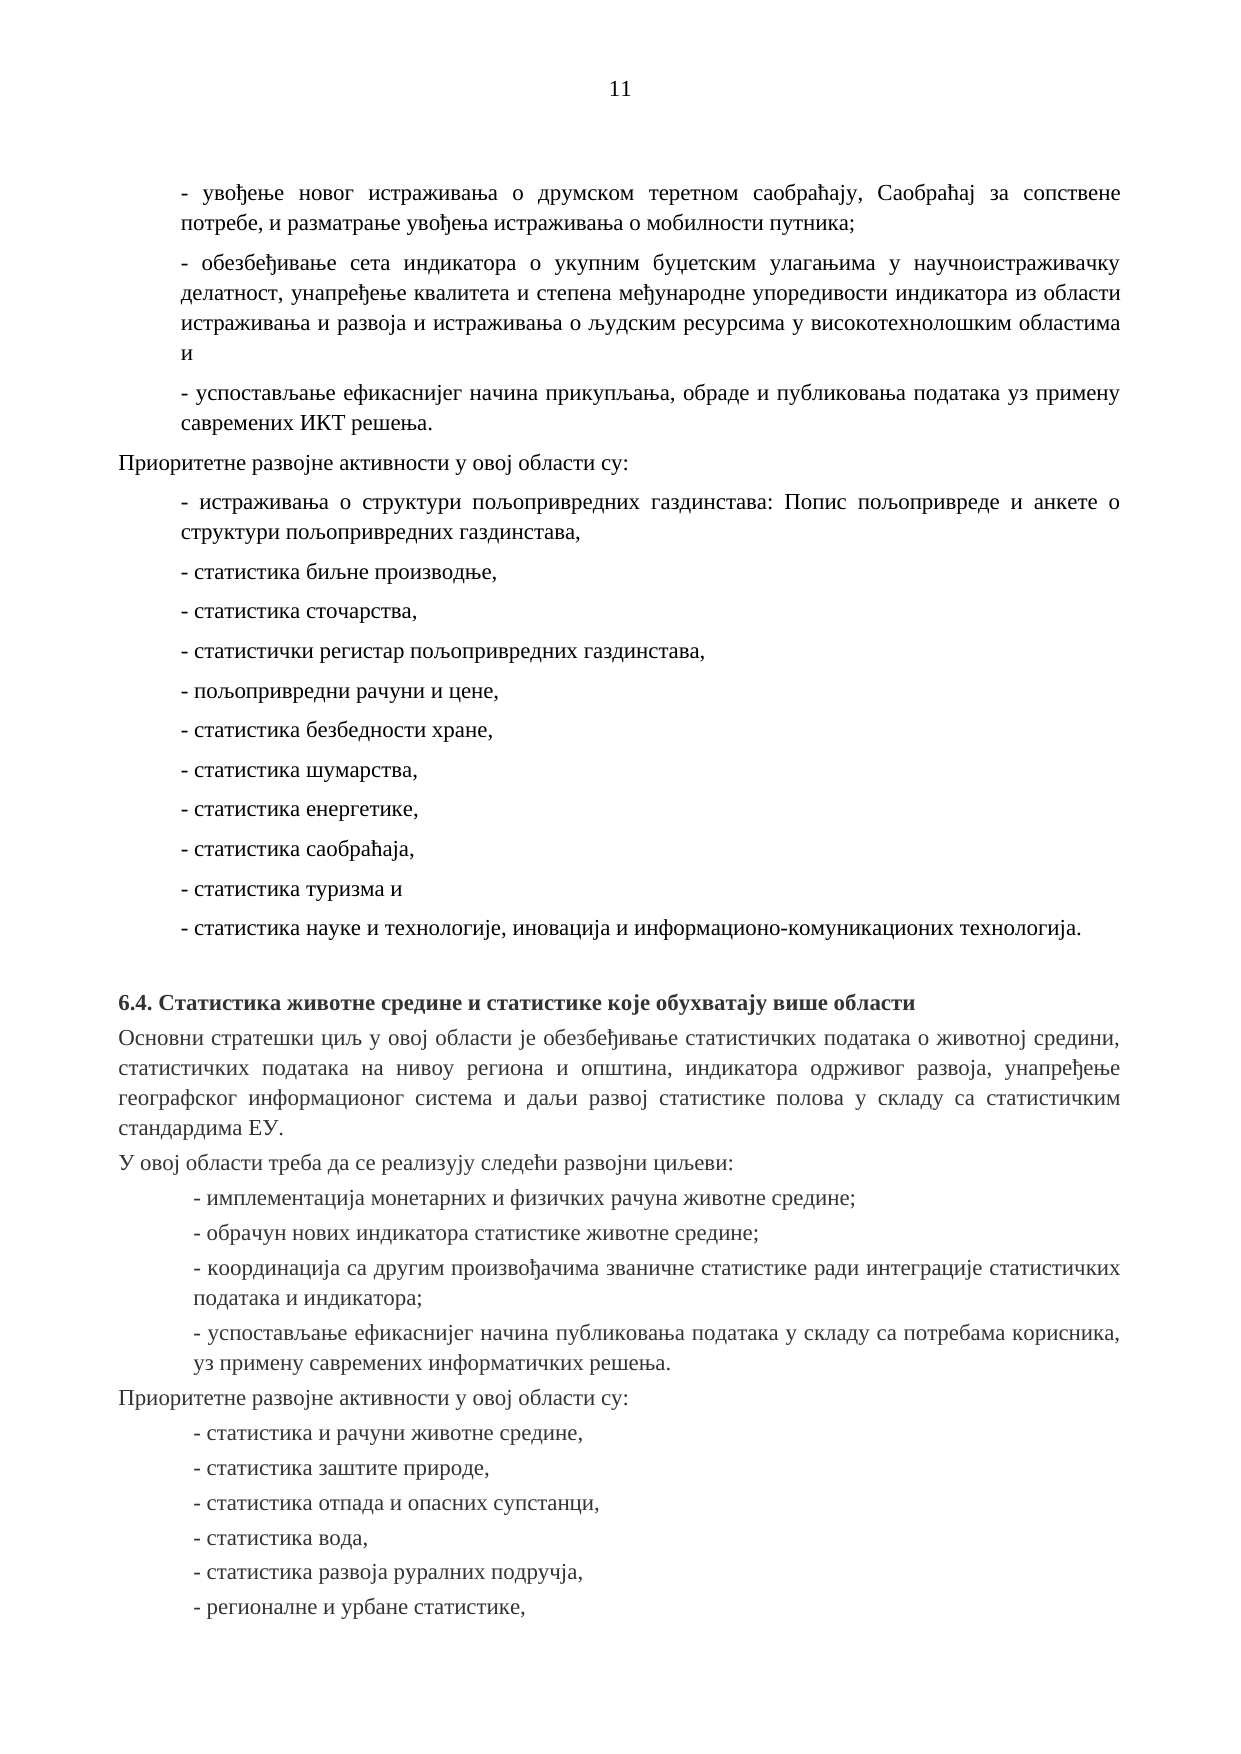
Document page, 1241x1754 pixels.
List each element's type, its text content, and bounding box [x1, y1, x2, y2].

text - статистика сточарства, [181, 597, 1122, 624]
text Приоритетне развојне активности у овој области су: [118, 448, 1122, 475]
text - успостављање ефикаснијег начина публиковања података у складу са потребама корисника, уз примену савремених информатичких решења. [193, 1319, 1122, 1375]
text - статистика заштите природе, [118, 1454, 1122, 1480]
text - статистика науке и технологије, иновација и информационо-комуникационих технологија. [181, 914, 1122, 941]
text Основни стратешки циљ у овој области је обезбеђивање статистичких података о животној средини, статистичких података на нивоу региона и општина, индикатора одрживог развоја, унапређење географског информационог система и даљи развој статистике полова у складу са статистичким стандардима ЕУ. [118, 1023, 1122, 1141]
text - статистика вода, [118, 1523, 1122, 1550]
text - статистика туризма и [181, 874, 1122, 901]
text - статистика енергетике, [181, 795, 1122, 822]
text У овој области треба да се реализују следећи развојни циљеви: [118, 1149, 1122, 1175]
text - координација са другим произвођачима званичне статистике ради интеграције статистичких података и индикатора; [193, 1254, 1122, 1310]
text Приоритетне развојне активности у овој области су: [118, 1384, 1122, 1410]
text - статистика шумарства, [181, 756, 1122, 782]
text - истраживања о структури пољопривредних газдинстава: Попис пољопривреде и анкете о структури пољопривредних газдинстава, [181, 488, 1122, 545]
text - статистички регистар пољопривредних газдинстава, [181, 637, 1122, 663]
text - статистика биљне производње, [181, 558, 1122, 584]
text - статистика саобраћаја, [181, 835, 1122, 861]
text - статистика безбедности хране, [181, 716, 1122, 743]
text - пољопривредни рачуни и цене, [181, 677, 1122, 703]
text - имплементација монетарних и физичких рачуна животне средине; [118, 1184, 1122, 1210]
text - обрачун нових индикатора статистике животне средине; [118, 1219, 1122, 1245]
text - статистика отпада и опасних супстанци, [118, 1489, 1122, 1515]
text - статистика и рачуни животне средине, [118, 1419, 1122, 1445]
text - обезбеђивање сета индикатора о укупним буџетским улагањима у научноистраживачку делатност, унапређење квалитета и степена међународне упоредивости индикатора из области истраживања и развоја и истраживања о људским ресурсима у високотехнолошким областима и [181, 248, 1122, 366]
text - увођење новог истраживања о друмском теретном саобраћају, Саобраћај за сопствене потребе, и разматрање увођења истраживања о мобилности путника; [181, 179, 1122, 235]
text - статистика развоја руралних подручја, [118, 1558, 1122, 1585]
text - регионалне и урбане статистике, [118, 1593, 1122, 1620]
text - успостављање ефикаснијег начина прикупљања, обраде и публиковања података уз примену савремених ИКТ решења. [181, 379, 1122, 435]
text 6.4. Статистика животне средине и статистике које обухватају више области [118, 989, 1122, 1015]
